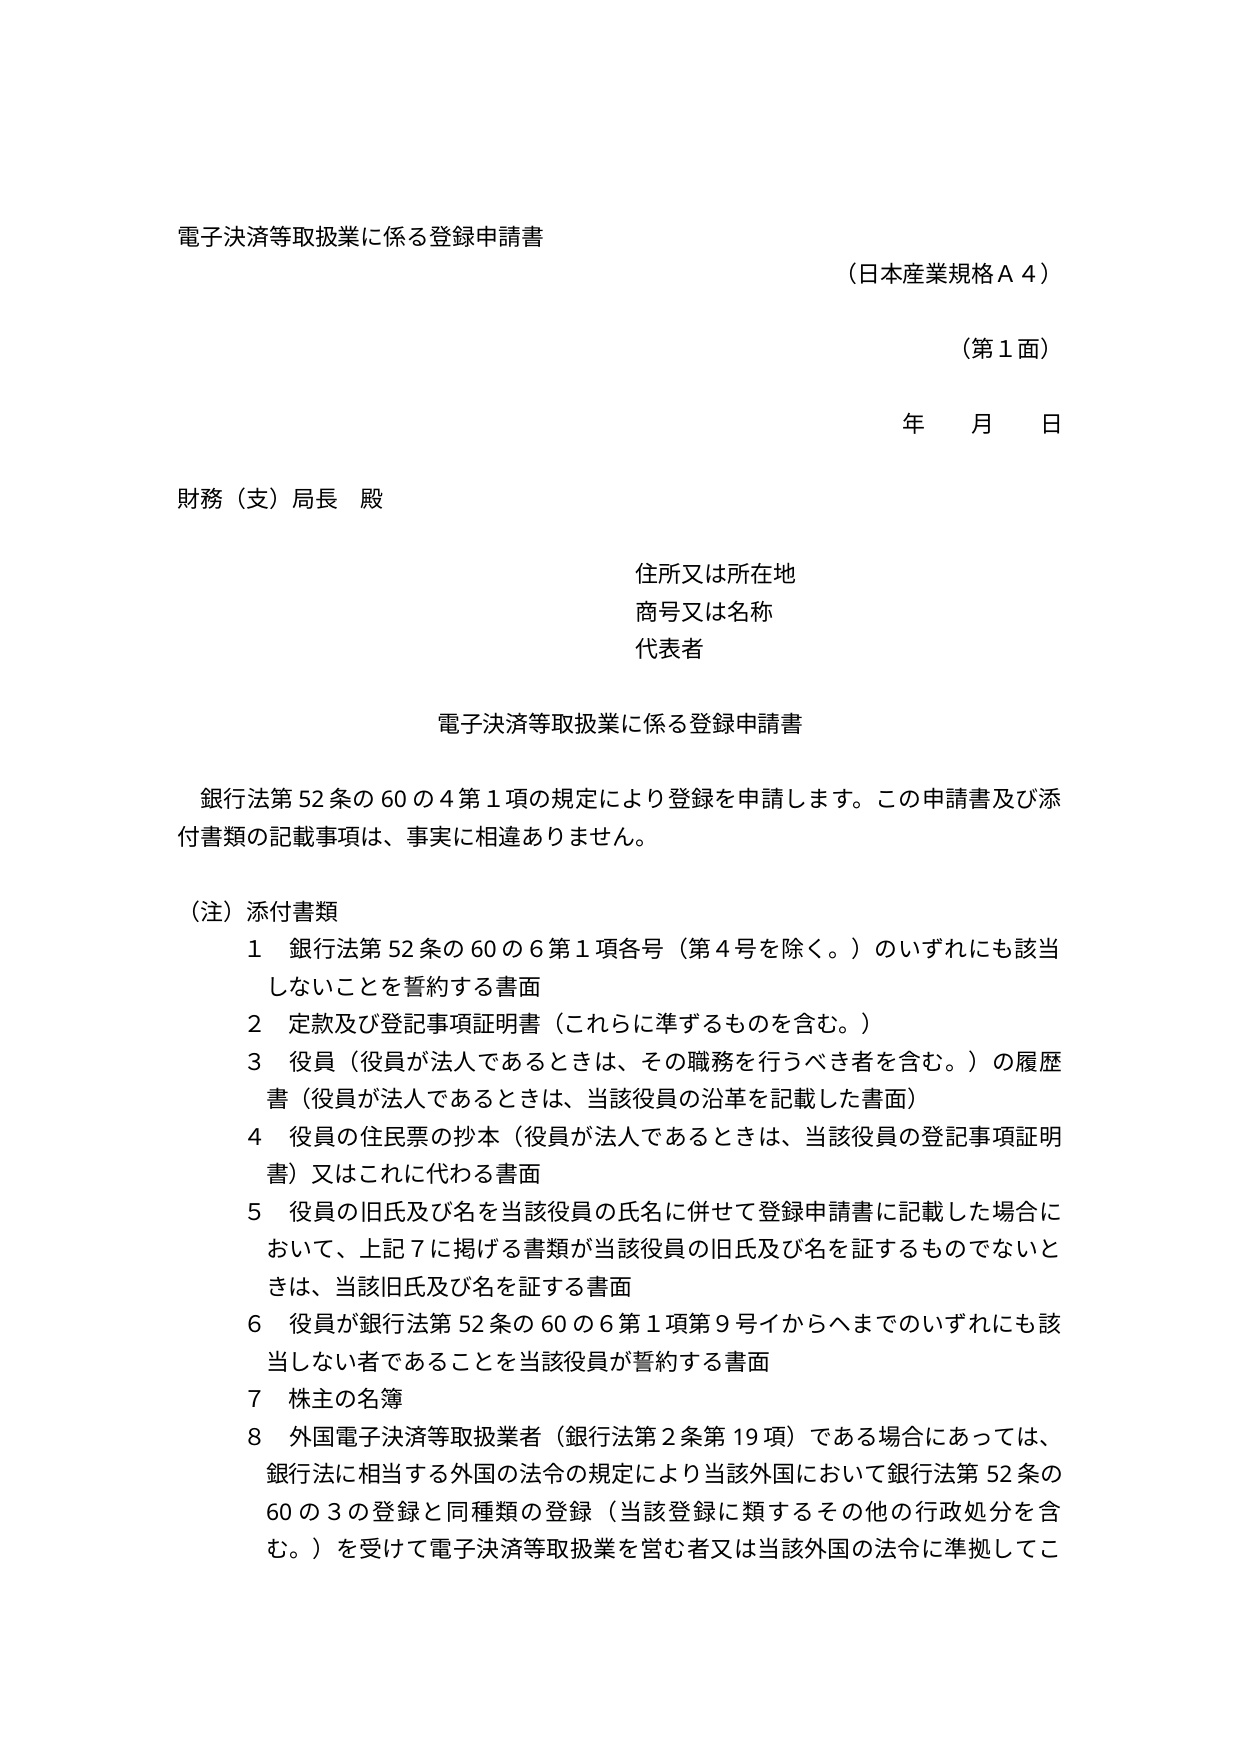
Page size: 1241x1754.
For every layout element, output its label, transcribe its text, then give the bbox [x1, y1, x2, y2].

text 銀行法第52条の60の４第１項の規定により登録を申請します。この申請書及び添付書類の記載事項は、事実に相違ありません。 [177, 779, 1063, 854]
text ７ 株主の名簿 [243, 1379, 1063, 1417]
text 代表者 [177, 629, 1063, 667]
text 電子決済等取扱業に係る登録申請書 [177, 217, 1063, 254]
text （注）添付書類 [177, 892, 1063, 929]
text 住所又は所在地 [177, 554, 1063, 592]
text ６ 役員が銀行法第52条の60の６第１項第９号イからヘまでのいずれにも該当しない者であることを当該役員が誓約する書面 [243, 1304, 1063, 1379]
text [243, 1417, 1063, 1567]
text １ 銀行法第52条の60の６第１項各号（第４号を除く。）のいずれにも該当しないことを誓約する書面 [243, 929, 1063, 1004]
text ２ 定款及び登記事項証明書（これらに準ずるものを含む。） [243, 1004, 1063, 1042]
text 年 月 日 [177, 404, 1063, 442]
text ５ 役員の旧氏及び名を当該役員の氏名に併せて登録申請書に記載した場合において、上記７に掲げる書類が当該役員の旧氏及び名を証するものでないときは、当該旧氏及び名を証する書面 [243, 1192, 1063, 1304]
text 商号又は名称 [177, 592, 1063, 629]
text （日本産業規格Ａ４） [177, 254, 1063, 292]
text ４ 役員の住民票の抄本（役員が法人であるときは、当該役員の登記事項証明書）又はこれに代わる書面 [243, 1117, 1063, 1192]
text ３ 役員（役員が法人であるときは、その職務を行うべき者を含む。）の履歴書（役員が法人であるときは、当該役員の沿革を記載した書面） [243, 1042, 1063, 1117]
text 財務（支）局長 殿 [177, 479, 1063, 517]
text （第１面） [177, 329, 1063, 367]
text 電子決済等取扱業に係る登録申請書 [177, 704, 1063, 742]
